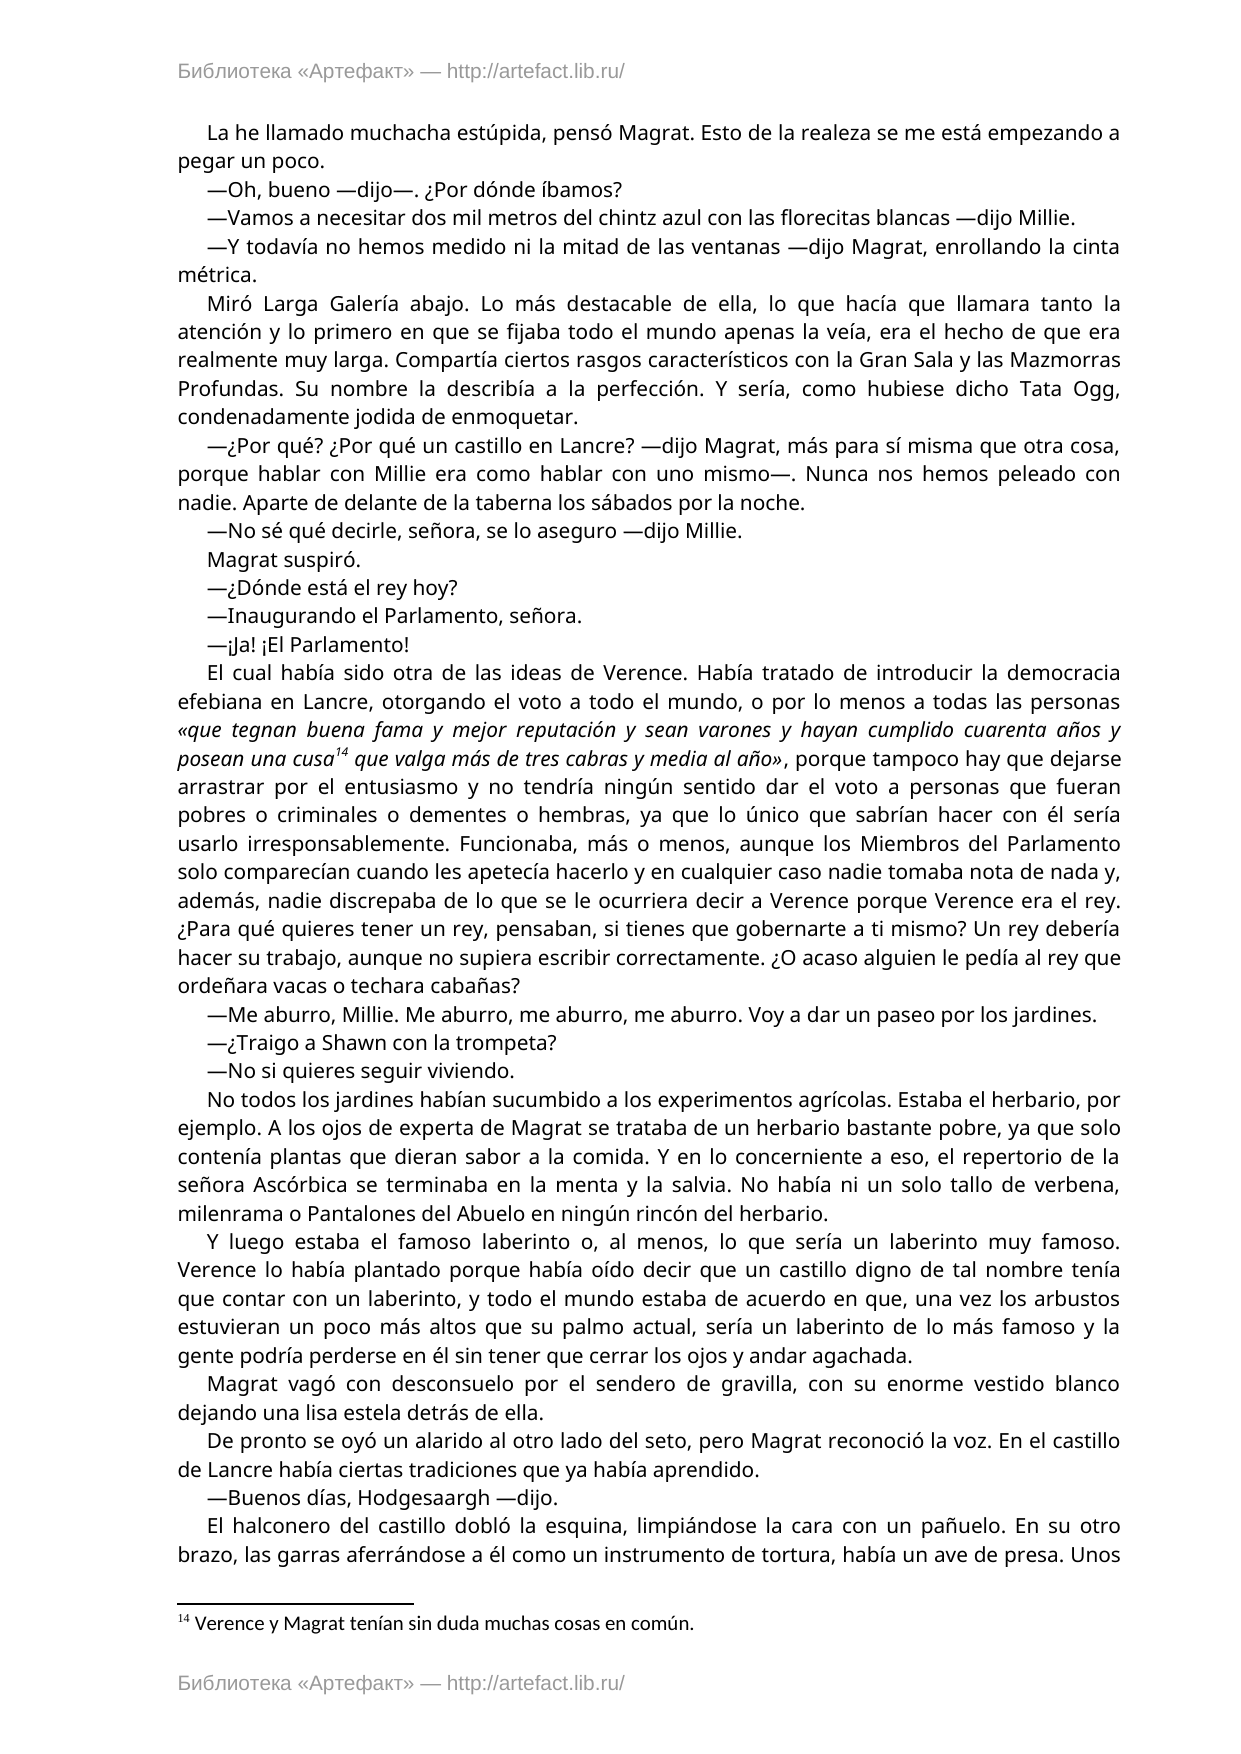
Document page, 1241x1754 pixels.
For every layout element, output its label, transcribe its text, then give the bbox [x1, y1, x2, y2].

text La he llamado muchacha estúpida, pensó Magrat. Esto de la realeza se me está empezando a pegar un poco. [177, 118, 1122, 175]
text Magrat vagó con desconsuelo por el sendero de gravilla, con su enorme vestido blanco dejando una lisa estela detrás de ella. [177, 1369, 1122, 1426]
text No todos los jardines habían sucumbido a los experimentos agrícolas. Estaba el herbario, por ejemplo. A los ojos de experta de Magrat se trataba de un herbario bastante pobre, ya que solo contenía plantas que dieran sabor a la comida. Y en lo concerniente a eso, el repertorio de la señora Ascórbica se terminaba en la menta y la salvia. No había ni un solo tallo de verbena, milenrama o Pantalones del Abuelo en ningún rincón del herbario. [177, 1085, 1122, 1227]
text —Me aburro, Millie. Me aburro, me aburro, me aburro. Voy a dar un paseo por los jardines. [177, 1000, 1122, 1028]
text —No si quieres seguir viviendo. [177, 1057, 1122, 1085]
text —Buenos días, Hodgesaargh —dijo. [177, 1483, 1122, 1512]
text —No sé qué decirle, señora, se lo aseguro —dijo Millie. [177, 516, 1122, 545]
text —Inaugurando el Parlamento, señora. [177, 602, 1122, 630]
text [177, 1512, 1122, 1568]
text —¿Traigo a Shawn con la trompeta? [177, 1028, 1122, 1057]
text De pronto se oyó un alarido al otro lado del seto, pero Magrat reconoció la voz. En el castillo de Lancre había ciertas tradiciones que ya había aprendido. [177, 1426, 1122, 1483]
text El cual había sido otra de las ideas de Verence. Había tratado de introducir la democracia efebiana en Lancre, otorgando el voto a todo el mundo, o por lo menos a todas las personas «que tegnan buena fama y mejor reputación y sean varones y hayan cumplido cuarenta años y posean una cusa que valga más de tres cabras y media al año», porque tampoco hay que dejarse arrastrar por el entusiasmo y no tendría ningún sentido dar el voto a personas que fueran pobres o criminales o dementes o hembras, ya que lo único que sabrían hacer con él sería usarlo irresponsablemente. Funcionaba, más o menos, aunque los Miembros del Parlamento solo comparecían cuando les apetecía hacerlo y en cualquier caso nadie tomaba nota de nada y, además, nadie discrepaba de lo que se le ocurriera decir a Verence porque Verence era el rey. ¿Para qué quieres tener un rey, pensaban, si tienes que gobernarte a ti mismo? Un rey debería hacer su trabajo, aunque no supiera escribir correctamente. ¿O acaso alguien le pedía al rey que ordeñara vacas o techara cabañas? [177, 658, 1122, 1000]
text —Vamos a necesitar dos mil metros del chintz azul con las florecitas blancas —dijo Millie. [177, 203, 1122, 232]
text —Y todavía no hemos medido ni la mitad de las ventanas —dijo Magrat, enrollando la cinta métrica. [177, 232, 1122, 289]
text —¡Ja! ¡El Parlamento! [177, 630, 1122, 658]
text Magrat suspiró. [177, 545, 1122, 573]
text Miró Larga Galería abajo. Lo más destacable de ella, lo que hacía que llamara tanto la atención y lo primero en que se fijaba todo el mundo apenas la veía, era el hecho de que era realmente muy larga. Compartía ciertos rasgos característicos con la Gran Sala y las Mazmorras Profundas. Su nombre la describía a la perfección. Y sería, como hubiese dicho Tata Ogg, condenadamente jodida de enmoquetar. [177, 289, 1122, 431]
text Y luego estaba el famoso laberinto o, al menos, lo que sería un laberinto muy famoso. Verence lo había plantado porque había oído decir que un castillo digno de tal nombre tenía que contar con un laberinto, y todo el mundo estaba de acuerdo en que, una vez los arbustos estuvieran un poco más altos que su palmo actual, sería un laberinto de lo más famoso y la gente podría perderse en él sin tener que cerrar los ojos y andar agachada. [177, 1227, 1122, 1369]
text —¿Dónde está el rey hoy? [177, 573, 1122, 602]
text —Oh, bueno —dijo—. ¿Por dónde íbamos? [177, 175, 1122, 203]
text —¿Por qué? ¿Por qué un castillo en Lancre? —dijo Magrat, más para sí misma que otra cosa, porque hablar con Millie era como hablar con uno mismo—. Nunca nos hemos peleado con nadie. Aparte de delante de la taberna los sábados por la noche. [177, 431, 1122, 516]
